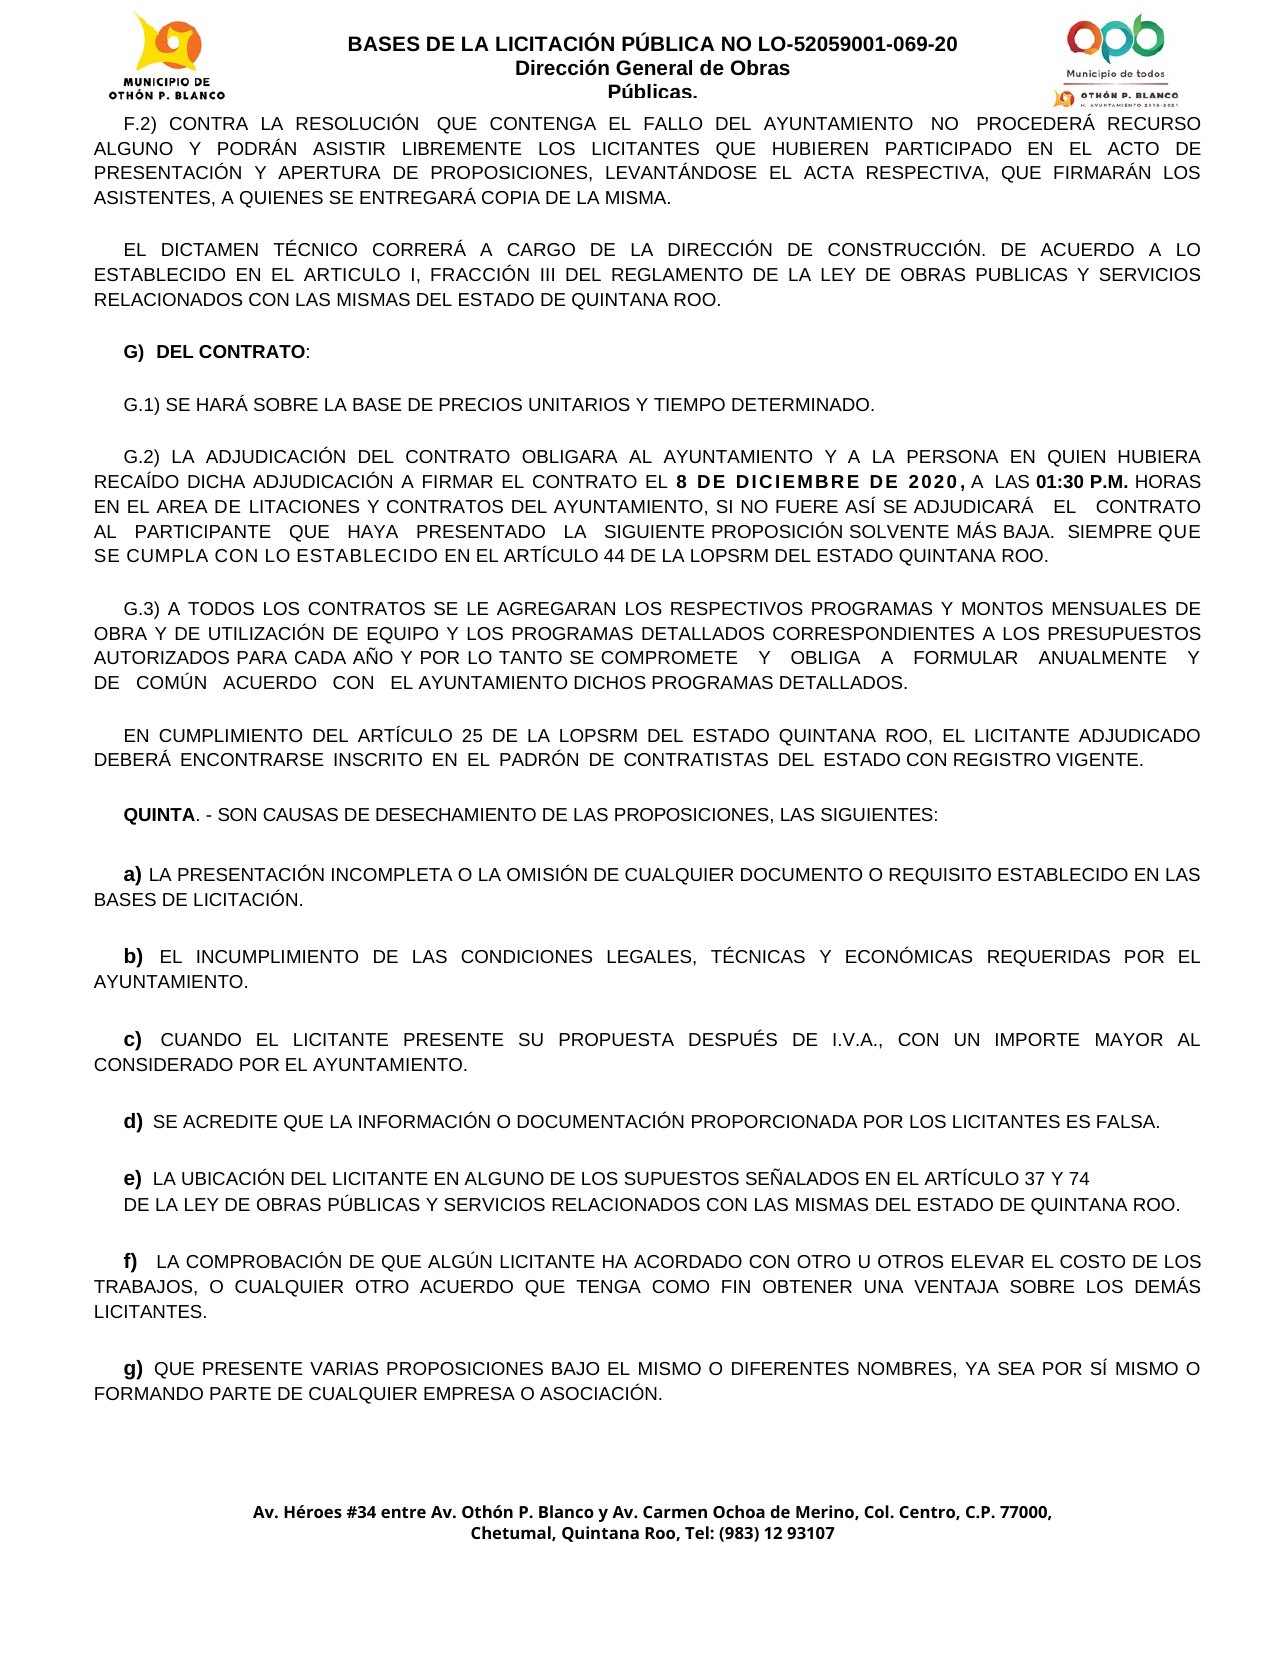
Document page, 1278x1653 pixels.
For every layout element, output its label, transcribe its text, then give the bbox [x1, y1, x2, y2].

text e) LA UBICACIÓN DEL LICITANTE EN ALGUNO DE LOS SUPUESTOS SEÑALADOS EN EL ARTÍCULO 37 Y 74 [94, 1166, 1201, 1190]
text b) EL INCUMPLIMIENTO DE LAS CONDICIONES LEGALES, TÉCNICAS Y ECONÓMICAS REQUERIDAS POR EL AYUNTAMIENTO. [94, 944, 1201, 993]
text DE LA LEY DE OBRAS PÚBLICAS Y SERVICIOS RELACIONADOS CON LAS MISMAS DEL ESTADO DE QUINTANA ROO. [94, 1194, 1201, 1215]
text G.3) A TODOS LOS CONTRATOS SE LE AGREGARAN LOS RESPECTIVOS PROGRAMAS Y MONTOS MENSUALES DE OBRA Y DE UTILIZACIÓN DE EQUIPO Y LOS PROGRAMAS DETALLADOS CORRESPONDIENTES A LOS PRESUPUESTOS AUTORIZADOS PARA CADA AÑO Y POR LO TANTO SE COMPROMETE Y OBLIGA A FORMULAR ANUALMENTE Y DE COMÚN ACUERDO CON EL AYUNTAMIENTO DICHOS PROGRAMAS DETALLADOS. [94, 598, 1201, 693]
text G.1) SE HARÁ SOBRE LA BASE DE PRECIOS UNITARIOS Y TIEMPO DETERMINADO. [94, 394, 1201, 415]
text d) SE ACREDITE QUE LA INFORMACIÓN O DOCUMENTACIÓN PROPORCIONADA POR LOS LICITANTES ES FALSA. [94, 1108, 1201, 1132]
text F.2) CONTRA LA RESOLUCIÓN QUE CONTENGA EL FALLO DEL AYUNTAMIENTO NO PROCEDERÁ RECURSO ALGUNO Y PODRÁN ASISTIR LIBREMENTE LOS LICITANTES QUE HUBIEREN PARTICIPADO EN EL ACTO DE PRESENTACIÓN Y APERTURA DE PROPOSICIONES, LEVANTÁNDOSE EL ACTA RESPECTIVA, QUE FIRMARÁN LOS ASISTENTES, A QUIENES SE ENTREGARÁ COPIA DE LA MISMA. [94, 112, 1201, 208]
text EN CUMPLIMIENTO DEL ARTÍCULO 25 DE LA LOPSRM DEL ESTADO QUINTANA ROO, EL LICITANTE ADJUDICADO DEBERÁ ENCONTRARSE INSCRITO EN EL PADRÓN DE CONTRATISTAS DEL ESTADO CON REGISTRO VIGENTE. [94, 724, 1201, 771]
text f) LA COMPROBACIÓN DE QUE ALGÚN LICITANTE HA ACORDADO CON OTRO U OTROS ELEVAR EL COSTO DE LOS TRABAJOS, O CUALQUIER OTRO ACUERDO QUE TENGA COMO FIN OBTENER UNA VENTAJA SOBRE LOS DEMÁS LICITANTES. [94, 1249, 1201, 1322]
text g) QUE PRESENTE VARIAS PROPOSICIONES BAJO EL MISMO O DIFERENTES NOMBRES, YA SEA POR SÍ MISMO O FORMANDO PARTE DE CUALQUIER EMPRESA O ASOCIACIÓN. [94, 1356, 1201, 1404]
text c) CUANDO EL LICITANTE PRESENTE SU PROPUESTA DESPUÉS DE I.V.A., CON UN IMPORTE MAYOR AL CONSIDERADO POR EL AYUNTAMIENTO. [94, 1026, 1201, 1075]
text G.2) LA ADJUDICACIÓN DEL CONTRATO OBLIGARA AL AYUNTAMIENTO Y A LA PERSONA EN QUIEN HUBIERA RECAÍDO DICHA ADJUDICACIÓN A FIRMAR EL CONTRATO EL 8 DE DICIEMBRE DE 2020, A LAS 01:30 P.M. HORAS EN EL AREA DE LITACIONES Y CONTRATOS DEL AYUNTAMIENTO, SI NO FUERE ASÍ SE ADJUDICARÁ EL CONTRATO AL PARTICIPANTE QUE HAYA PRESENTADO LA SIGUIENTE PROPOSICIÓN SOLVENTE MÁS BAJA. SIEMPRE QUE SE CUMPLA CON LO ESTABLECIDO EN EL ARTÍCULO 44 DE LA LOPSRM DEL ESTADO QUINTANA ROO. [94, 446, 1201, 567]
text a) LA PRESENTACIÓN INCOMPLETA O LA OMISIÓN DE CUALQUIER DOCUMENTO O REQUISITO ESTABLECIDO EN LAS BASES DE LICITACIÓN. [94, 862, 1201, 911]
text G) DEL CONTRATO: [94, 341, 1201, 363]
text QUINTA. - SON CAUSAS DE DESECHAMIENTO DE LAS PROPOSICIONES, LAS SIGUIENTES: [94, 804, 1201, 826]
text EL DICTAMEN TÉCNICO CORRERÁ A CARGO DE LA DIRECCIÓN DE CONSTRUCCIÓN. DE ACUERDO A LO ESTABLECIDO EN EL ARTICULO I, FRACCIÓN III DEL REGLAMENTO DE LA LEY DE OBRAS PUBLICAS Y SERVICIOS RELACIONADOS CON LAS MISMAS DEL ESTADO DE QUINTANA ROO. [94, 239, 1201, 310]
picture [104, 0, 237, 112]
picture [1049, 13, 1192, 112]
